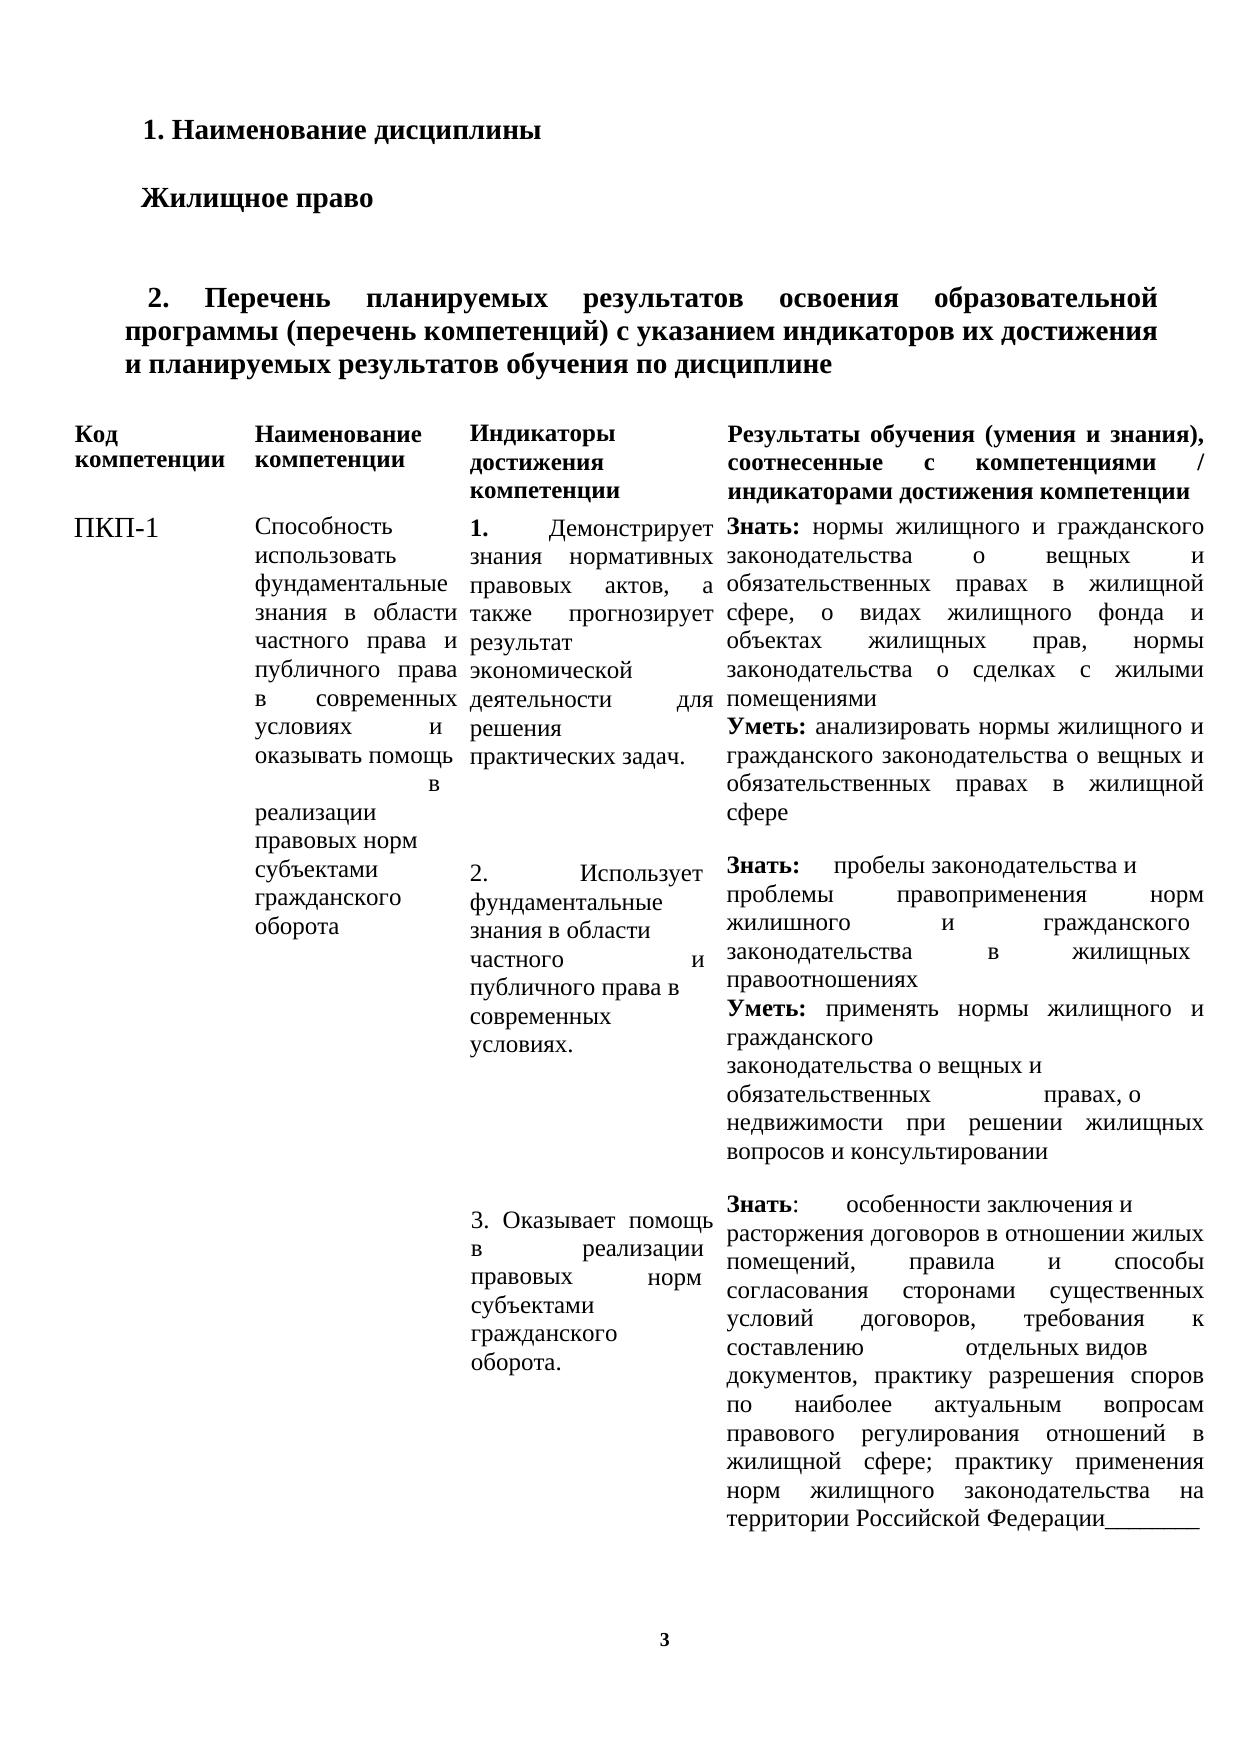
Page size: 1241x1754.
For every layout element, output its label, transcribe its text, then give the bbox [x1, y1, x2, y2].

text субъектами [471, 1290, 629, 1319]
text недвижимости при решении жилищных вопросов и консультировании [726, 1108, 1204, 1165]
text документов, практику разрешения споров по наиболее актуальным вопросам правового регулирования отношений в жилищной сфере; практику применения норм жилищного законодательства на территории Российской Федерации [726, 1361, 1204, 1532]
text гражданского [471, 1319, 629, 1347]
text фундаментальные знания в области частного и [469, 887, 713, 973]
text Способность использовать фундаментальные знания в области частного права и публичного права в современных условиях и [254, 512, 457, 740]
text компетенции [254, 447, 433, 472]
text компетенции [469, 476, 632, 504]
text 2. Перечень планируемых результатов освоения образовательной программы (перечень компетенций) с указанием индикаторов их достижения и планируемых результатов обучения по дисциплине [124, 281, 1158, 380]
text практических задач. [469, 742, 713, 770]
text законодательства в жилищных [726, 936, 1204, 965]
text 1. Наименование дисциплины [142, 116, 542, 146]
text законодательства о вещных и обязательственных правах, о [726, 1051, 1204, 1108]
text Знать: особенности заключения и [726, 1190, 1204, 1218]
text публичного права в современных условиях. [469, 973, 713, 1059]
text проблемы правоприменения норм жилишного и гражданского [726, 879, 1204, 936]
text правовых [471, 1262, 629, 1290]
text норм [647, 1266, 702, 1291]
text Знать: пробелы законодательства и [726, 851, 1204, 879]
text компетенции [74, 448, 239, 473]
text Уметь: применять нормы жилищного и гражданского [726, 993, 1204, 1051]
text реализации правовых норм субъектами гражданского оборота [254, 797, 457, 940]
text правоотношениях [726, 965, 1204, 993]
text расторжения договоров в отношении жилых помещений, правила и способы согласования сторонами существенных условий договоров, требования к составлению отдельных видов [726, 1218, 1204, 1361]
text Знать: нормы жилищного и гражданского законодательства о вещных и обязательственных правах в жилищной сфере, о видах жилищного фонда и объектах жилищных прав, нормы законодательства о сделках с жилыми помещениями [726, 512, 1204, 712]
text Уметь: анализировать нормы жилищного и гражданского законодательства о вещных и обязательственных правах в жилищной сфере [726, 712, 1204, 826]
text 3. Оказывает помощь в реализации [471, 1205, 713, 1262]
text Результаты обучения (умения и знания), соотнесенные с компетенциями / индикаторами достижения компетенции [727, 419, 1204, 505]
text Наименование [254, 422, 433, 447]
text ПКП-1 [73, 514, 159, 543]
text Код [74, 423, 239, 448]
text достижения [469, 447, 632, 476]
text Индикаторы [469, 419, 632, 447]
text оборота. [471, 1347, 629, 1376]
text Жилищное право [141, 184, 374, 213]
text 1. Демонстрирует знания нормативных правовых актов, а также прогнозирует результат экономической деятельности для решения [469, 513, 713, 742]
text оказывать помощь в [254, 740, 457, 797]
text 2. Использует [469, 859, 713, 887]
